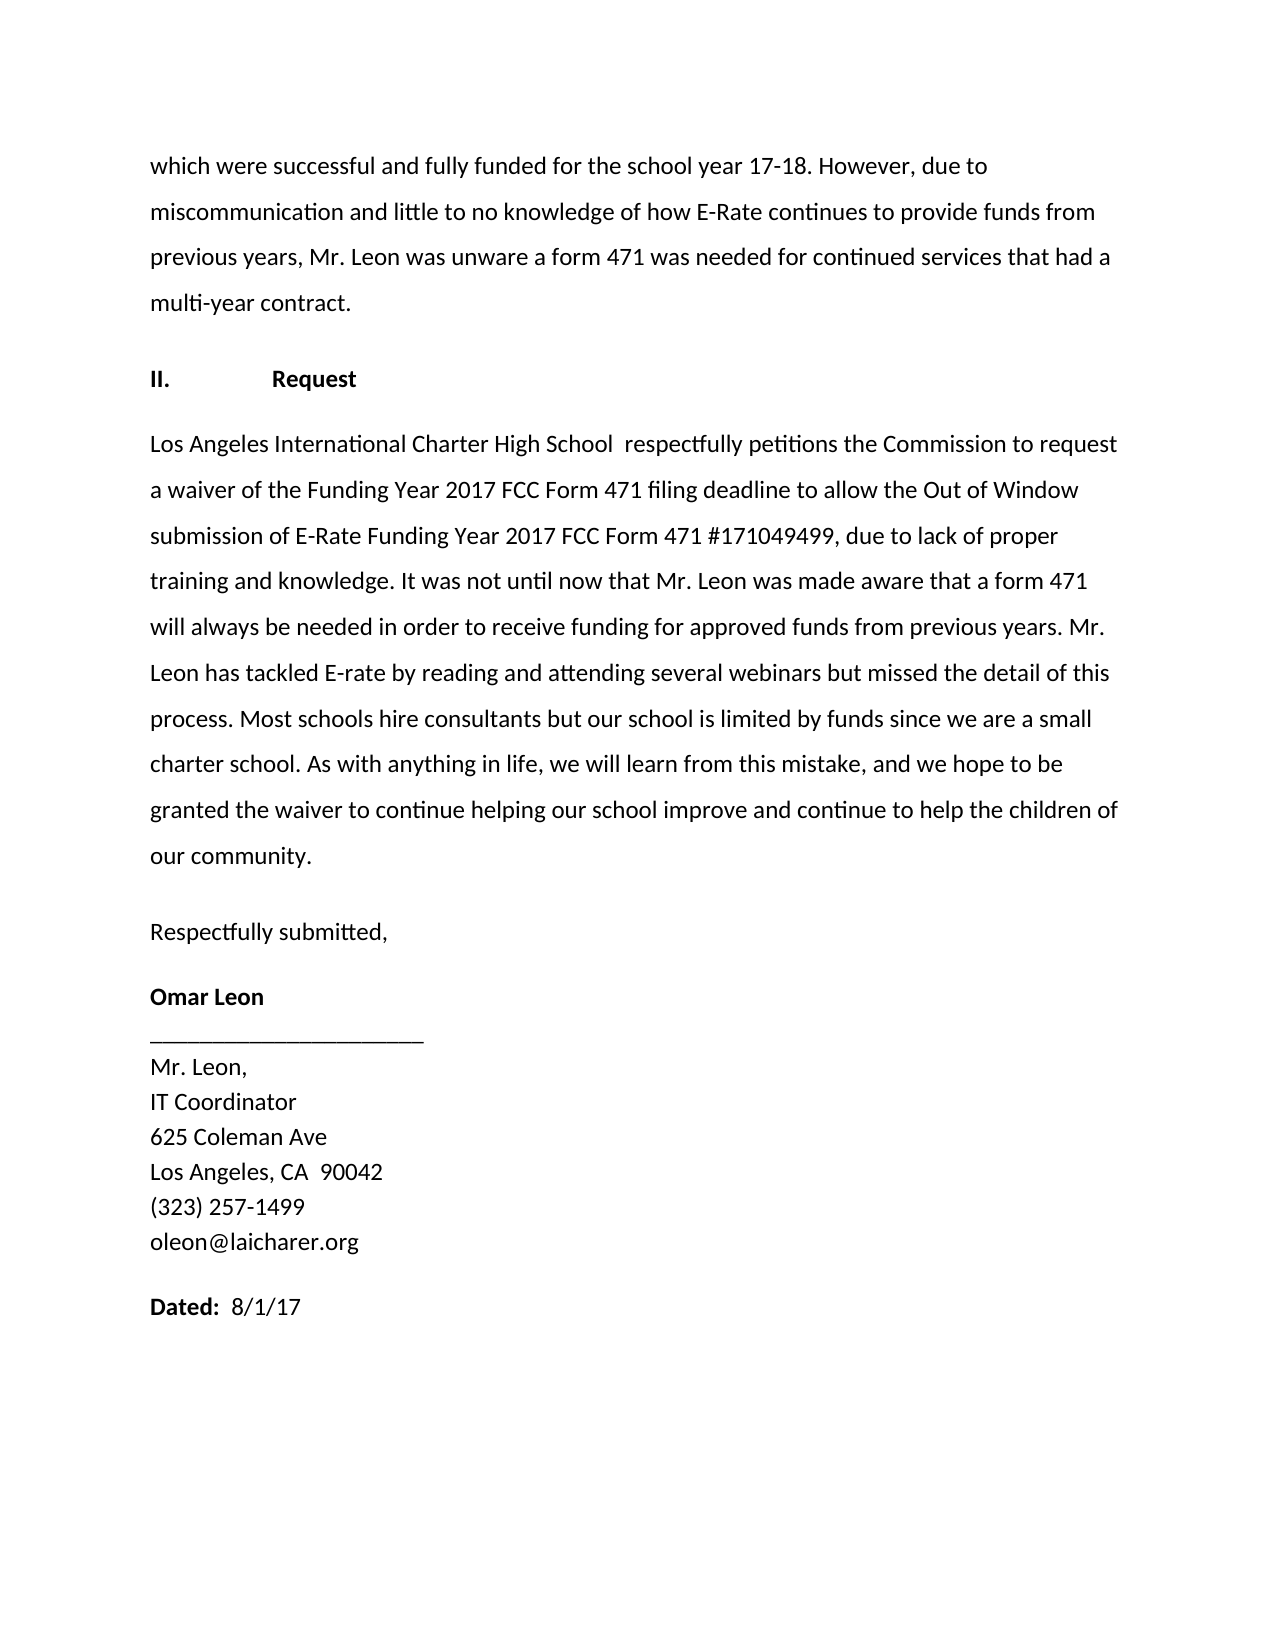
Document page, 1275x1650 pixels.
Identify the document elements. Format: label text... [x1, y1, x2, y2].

text Respectfully submitted, [150, 916, 1125, 946]
text II. Request [150, 363, 1125, 394]
text Mr. Leon, [150, 1051, 1125, 1082]
text oleon@laicharer.org [150, 1226, 1125, 1257]
text Los Angeles International Charter High School respectfully petitions the Commission to request a waiver of the Funding Year 2017 FCC Form 471 filing deadline to allow the Out of Window submission of E-Rate Funding Year 2017 FCC Form 471 #171049499, due to lack of proper training and knowledge. It was not until now that Mr. Leon was made aware that a form 471 will always be needed in order to receive funding for approved funds from previous years. Mr. Leon has tackled E-rate by reading and attending several webinars but missed the detail of this process. Most schools hire consultants but our school is limited by funds since we are a small charter school. As with anything in life, we will learn from this mistake, and we hope to be granted the waiver to continue helping our school improve and continue to help the children of our community. [150, 428, 1125, 870]
text 625 Coleman Ave [150, 1121, 1125, 1152]
text Omar Leon [150, 981, 1125, 1012]
text IT Coordinator [150, 1086, 1125, 1117]
text ______________________ [150, 1016, 1125, 1047]
text Dated: 8/1/17 [150, 1291, 1125, 1322]
text (323) 257-1499 [150, 1191, 1125, 1222]
text Los Angeles, CA 90042 [150, 1156, 1125, 1187]
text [150, 150, 1125, 318]
